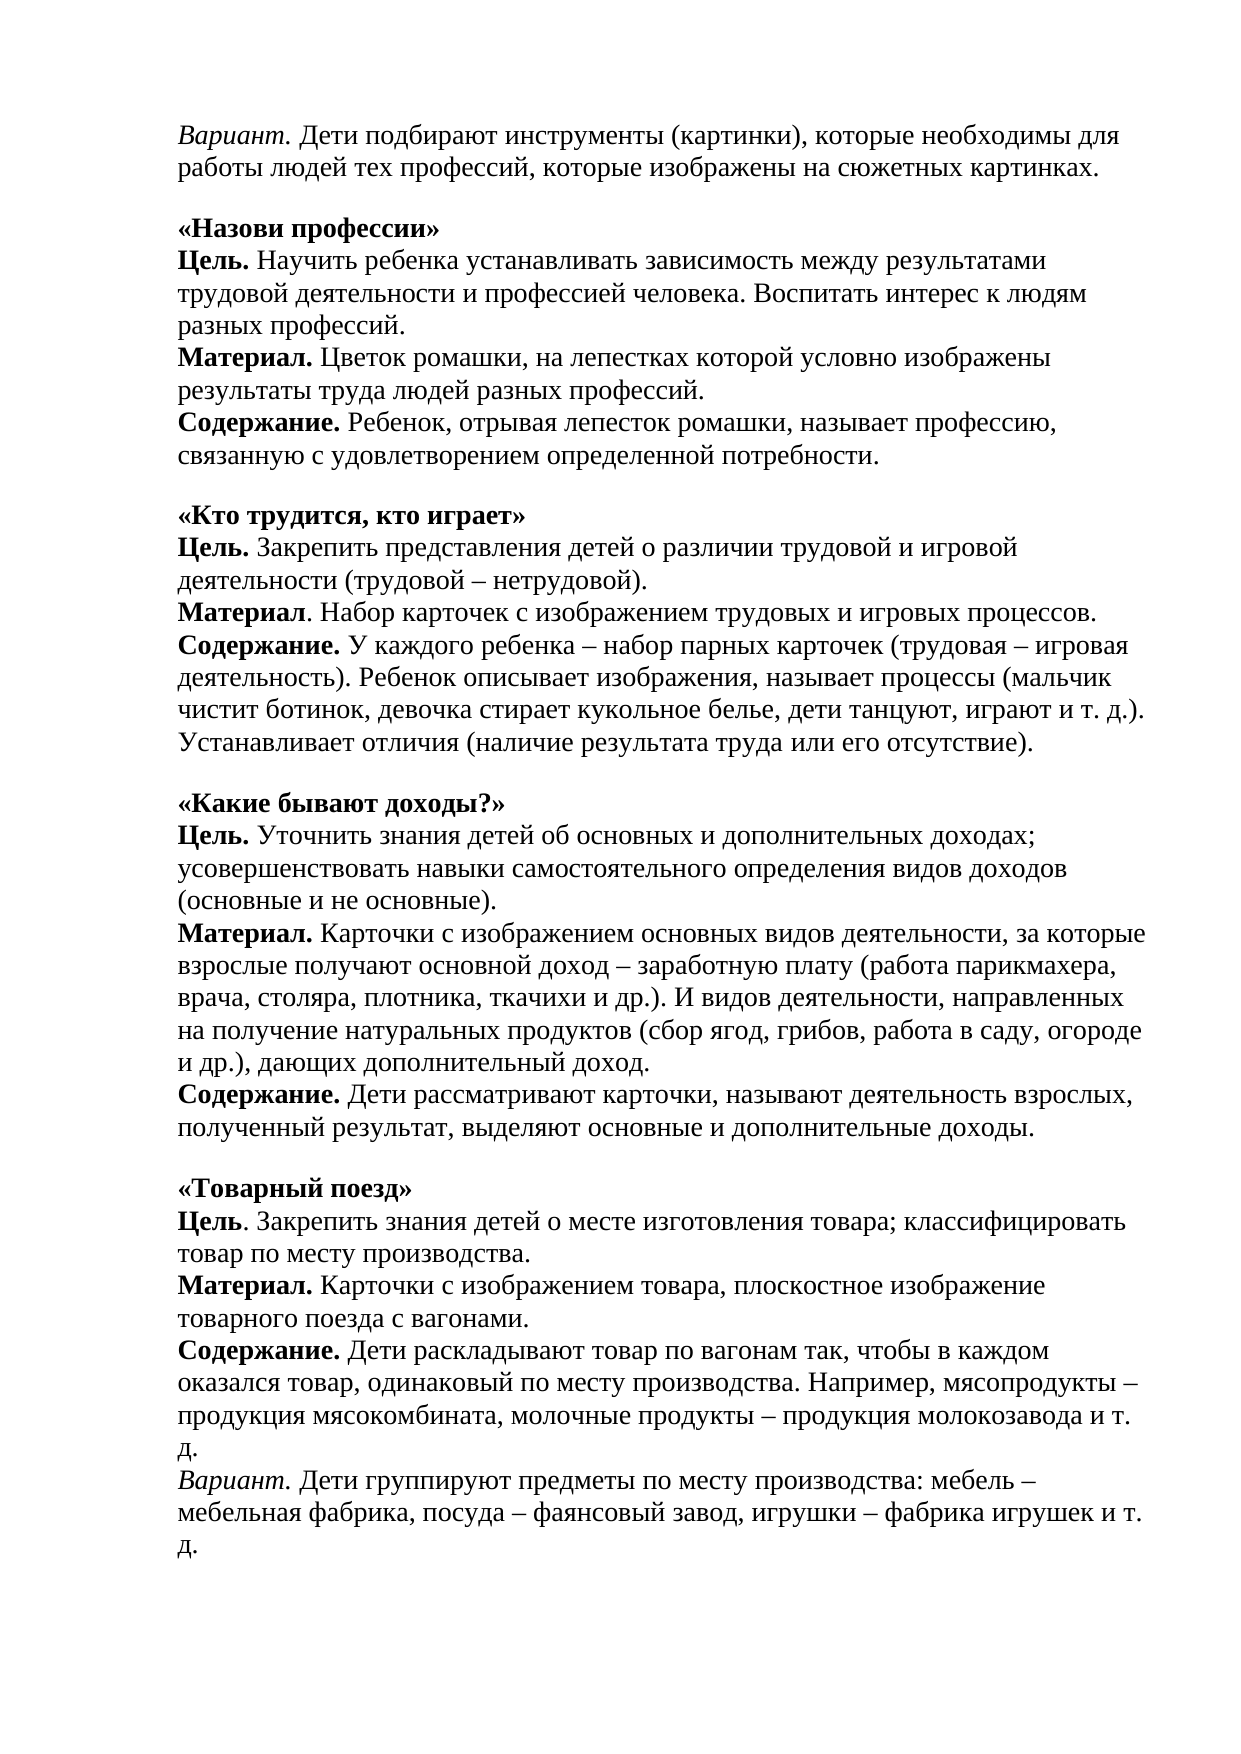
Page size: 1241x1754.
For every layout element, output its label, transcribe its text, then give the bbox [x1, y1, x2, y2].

text Содержание. Ребенок, отрывая лепесток ромашки, называет профессию, связанную с удовлетворением определенной потребности. [177, 405, 1152, 470]
text Материал. Набор карточек с изображением трудовых и игровых процессов. [177, 595, 1152, 628]
text «Какие бывают доходы?» [177, 786, 1152, 818]
text Материал. Карточки с изображением основных видов деятельности, за которые взрослые получают основной доход – заработную плату (работа парикмахера, врача, столяра, плотника, ткачихи и др.). И видов деятельности, направленных на получение натуральных продуктов (сбор ягод, грибов, работа в саду, огороде и др.), дающих дополнительный доход. [177, 916, 1152, 1078]
text Вариант. Дети подбирают инструменты (картинки), которые необходимы для работы людей тех профессий, которые изображены на сюжетных картинках. [177, 118, 1152, 183]
text Цель. Научить ребенка устанавливать зависимость между результатами трудовой деятельности и профессией человека. Воспитать интерес к людям разных профессий. [177, 243, 1152, 341]
text Содержание. У каждого ребенка – набор парных карточек (трудовая – игровая деятельность). Ребенок описывает изображения, называет процессы (мальчик чистит ботинок, девочка стирает кукольное белье, дети танцуют, играют и т. д.). Устанавливает отличия (наличие результата труда или его отсутствие). [177, 628, 1152, 757]
text Материал. Цветок ромашки, на лепестках которой условно изображены результаты труда людей разных профессий. [177, 341, 1152, 405]
text Материал. Карточки с изображением товара, плоскостное изображение товарного поезда с вагонами. [177, 1268, 1152, 1333]
text Цель. Закрепить знания детей о месте изготовления товара; классифицировать товар по месту производства. [177, 1203, 1152, 1268]
text «Кто трудится, кто играет» [177, 498, 1152, 531]
text Содержание. Дети раскладывают товар по вагонам так, чтобы в каждом оказался товар, одинаковый по месту производства. Например, мясопродукты – продукция мясокомбината, молочные продукты – продукция молокозавода и т. д. [177, 1333, 1152, 1463]
text «Товарный поезд» [177, 1171, 1152, 1203]
text Цель. Закрепить представления детей о различии трудовой и игровой деятельности (трудовой – нетрудовой). [177, 531, 1152, 595]
text «Назови профессии» [177, 211, 1152, 243]
text Цель. Уточнить знания детей об основных и дополнительных доходах; усовершенствовать навыки самостоятельного определения видов доходов (основные и не основные). [177, 818, 1152, 916]
text Вариант. Дети группируют предметы по месту производства: мебель – мебельная фабрика, посуда – фаянсовый завод, игрушки – фабрика игрушек и т. д. [177, 1463, 1152, 1560]
text Содержание. Дети рассматривают карточки, называют деятельность взрослых, полученный результат, выделяют основные и дополнительные доходы. [177, 1078, 1152, 1142]
